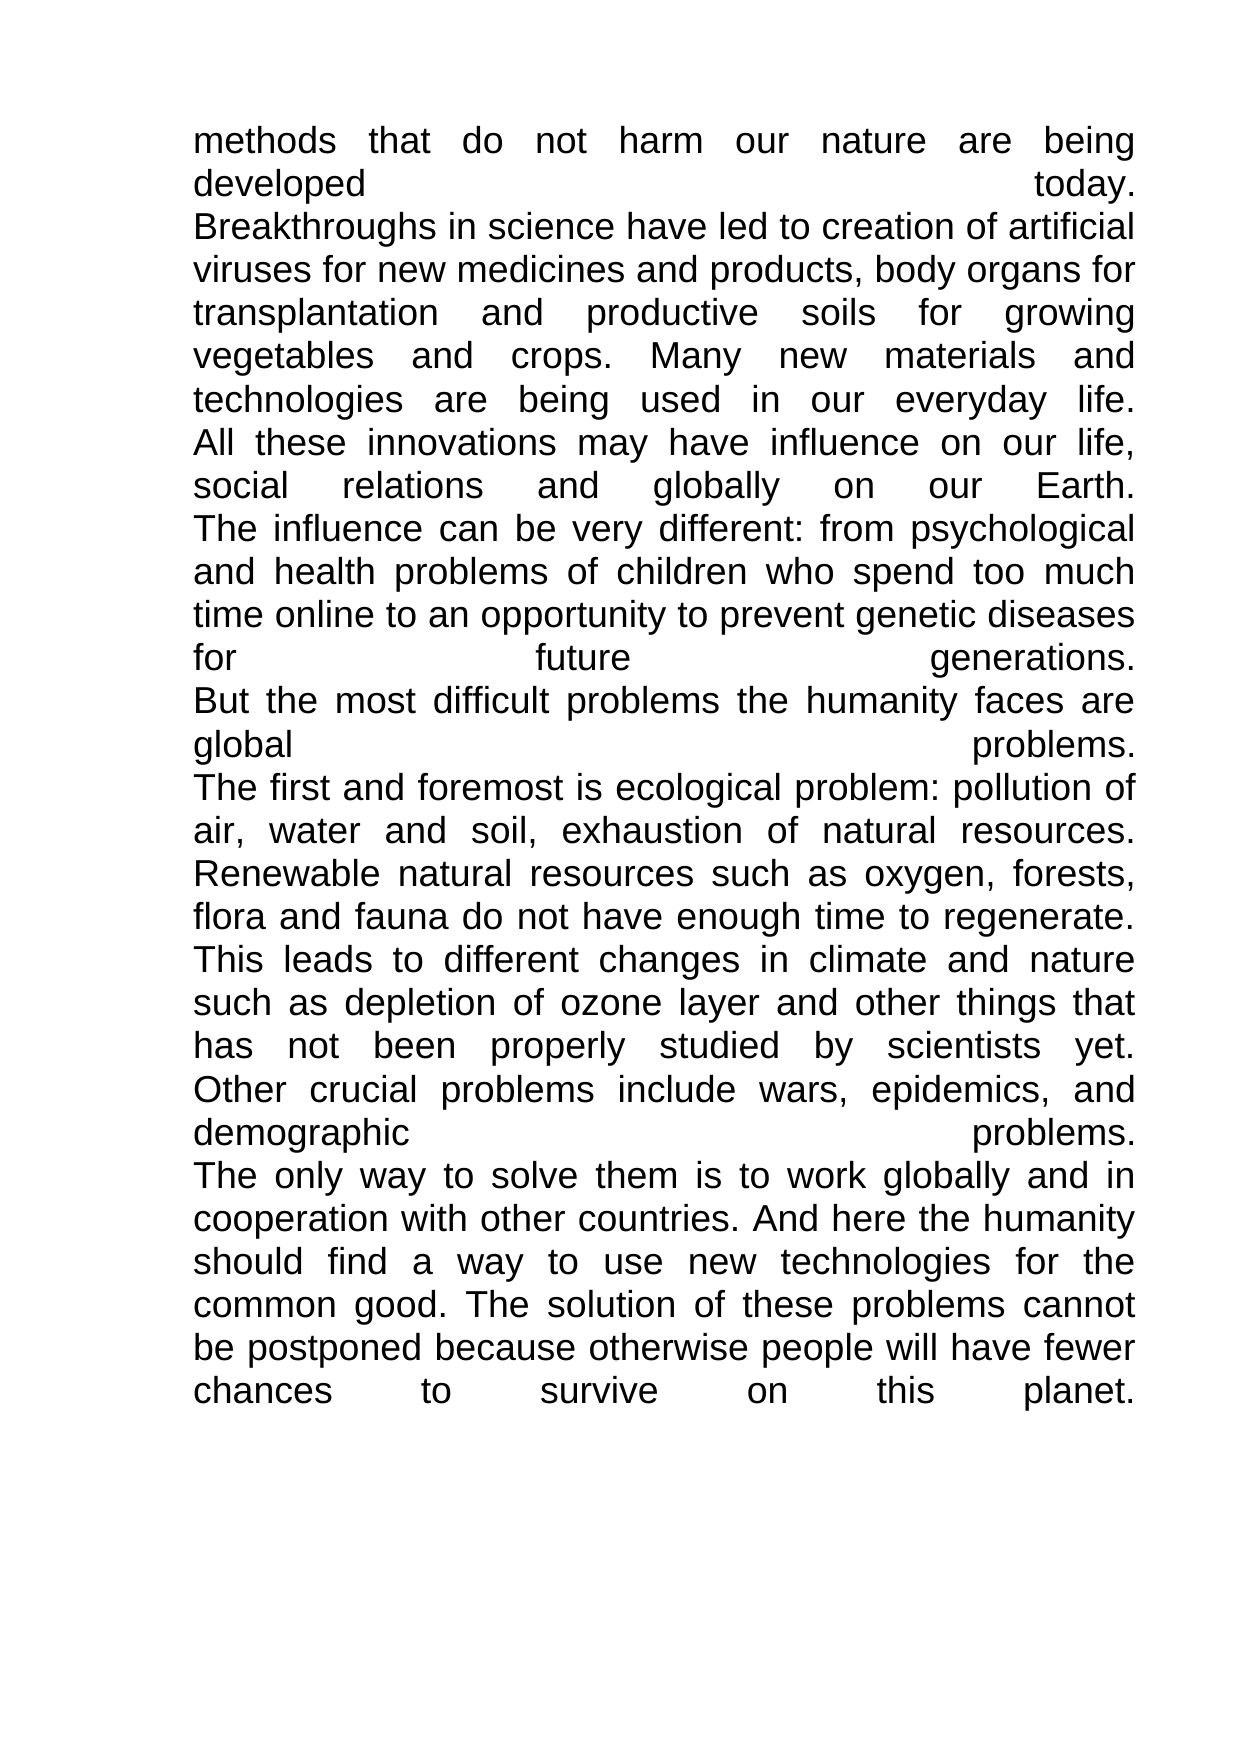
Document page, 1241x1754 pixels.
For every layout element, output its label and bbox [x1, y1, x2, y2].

text [193, 118, 1136, 1460]
